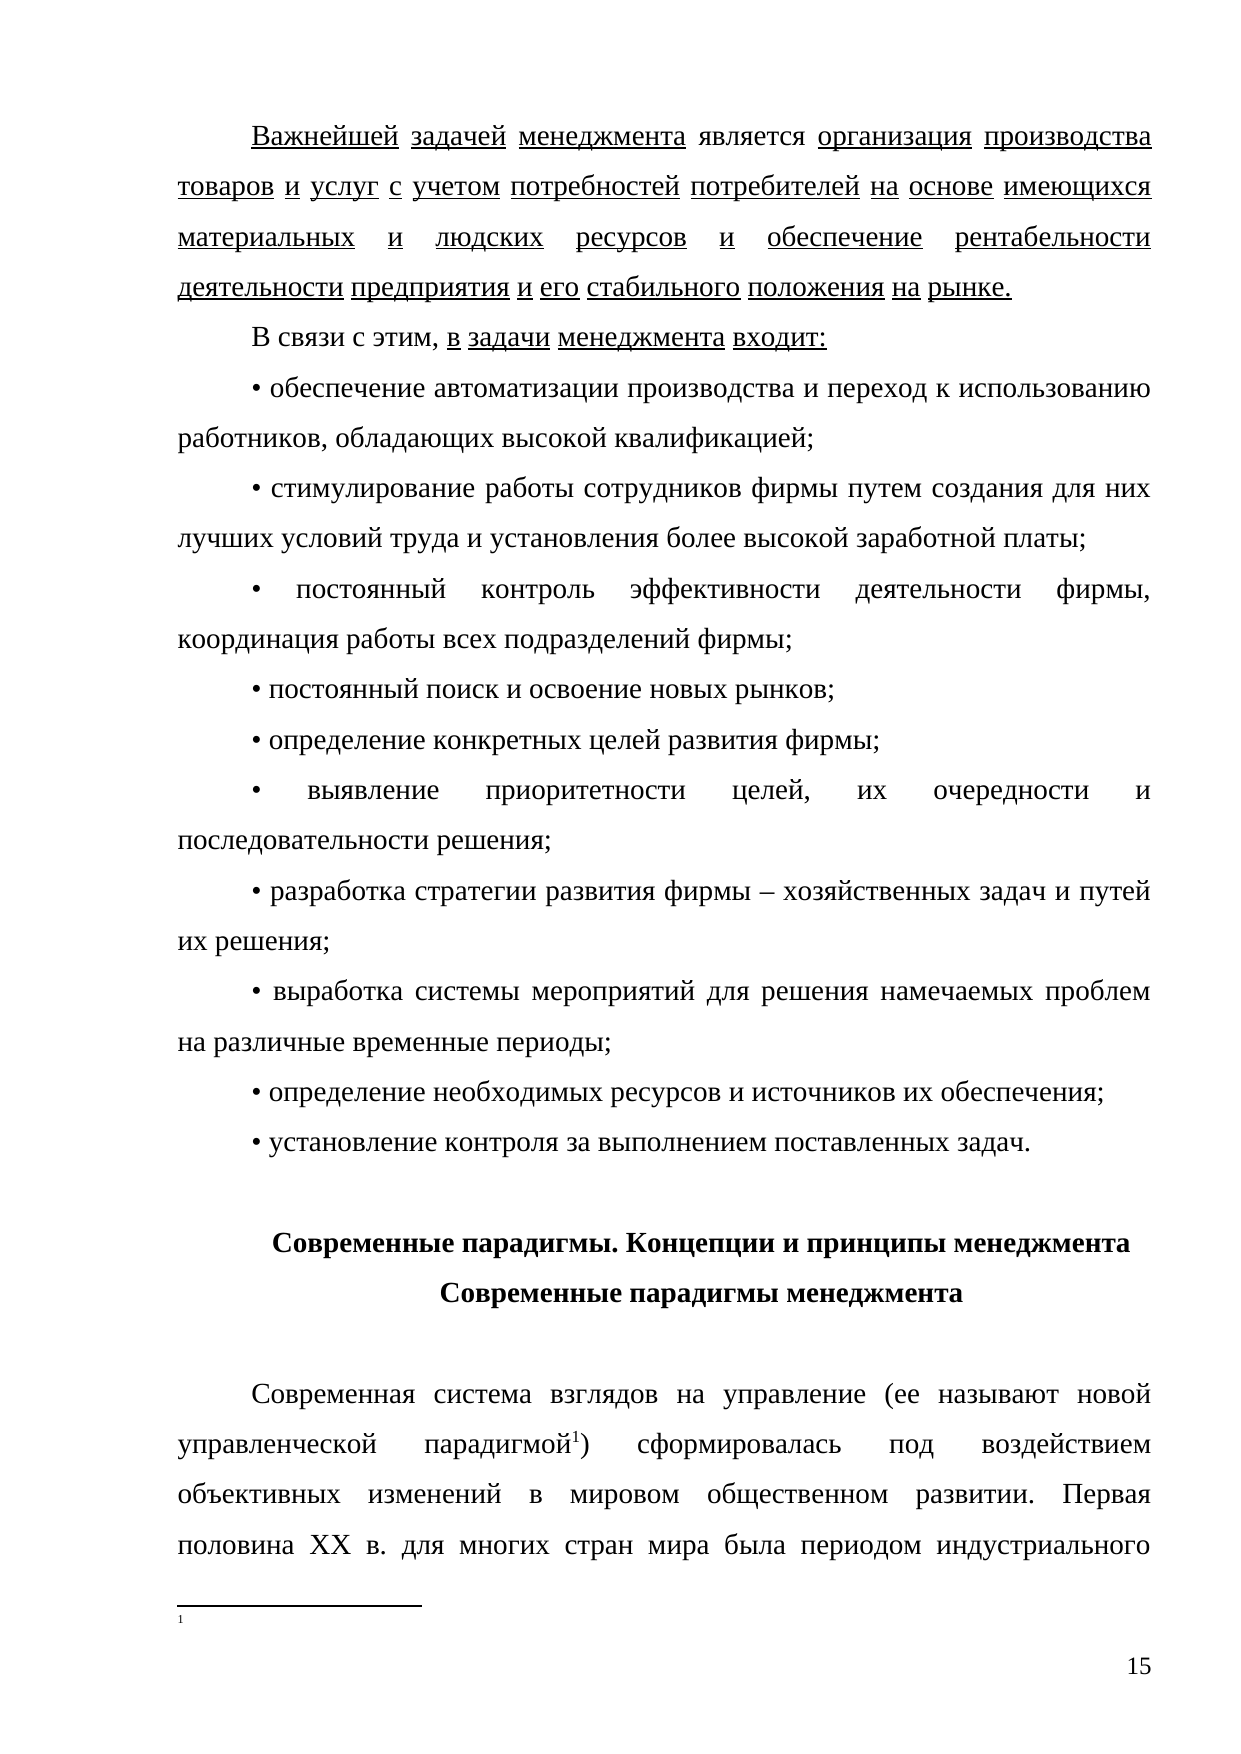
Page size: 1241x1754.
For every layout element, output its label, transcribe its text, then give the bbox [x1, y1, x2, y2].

text • постоянный поиск и освоение новых рынков; [177, 672, 1152, 705]
text • разработка стратегии развития фирмы – хозяйственных задач и путей их решения; [177, 873, 1152, 957]
text • определение конкретных целей развития фирмы; [177, 722, 1152, 755]
text Современные парадигмы. Концепции и принципы менеджмента [177, 1225, 1152, 1258]
text Современные парадигмы менеджмента [177, 1275, 1152, 1309]
text В связи с этим, в задачи менеджмента входит: [177, 319, 1152, 353]
text • выработка системы мероприятий для решения намечаемых проблем на различные временные периоды; [177, 973, 1152, 1057]
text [177, 1376, 1152, 1560]
text Важнейшей задачей менеджмента является организация производства товаров и услуг с учетом потребностей потребителей на основе имеющихся материальных и людских ресурсов и обеспечение рентабельности деятельности предприятия и его стабильного положения на рынке. [177, 118, 1152, 303]
text • выявление приоритетности целей, их очередности и последовательности решения; [177, 772, 1152, 856]
text • стимулирование работы сотрудников фирмы путем создания для них лучших условий труда и установления более высокой заработной платы; [177, 470, 1152, 554]
text • постоянный контроль эффективности деятельности фирмы, координация работы всех подразделений фирмы; [177, 571, 1152, 655]
text • определение необходимых ресурсов и источников их обеспечения; [177, 1074, 1152, 1108]
text • обеспечение автоматизации производства и переход к использованию работников, обладающих высокой квалификацией; [177, 370, 1152, 453]
text • установление контроля за выполнением поставленных задач. [177, 1124, 1152, 1158]
